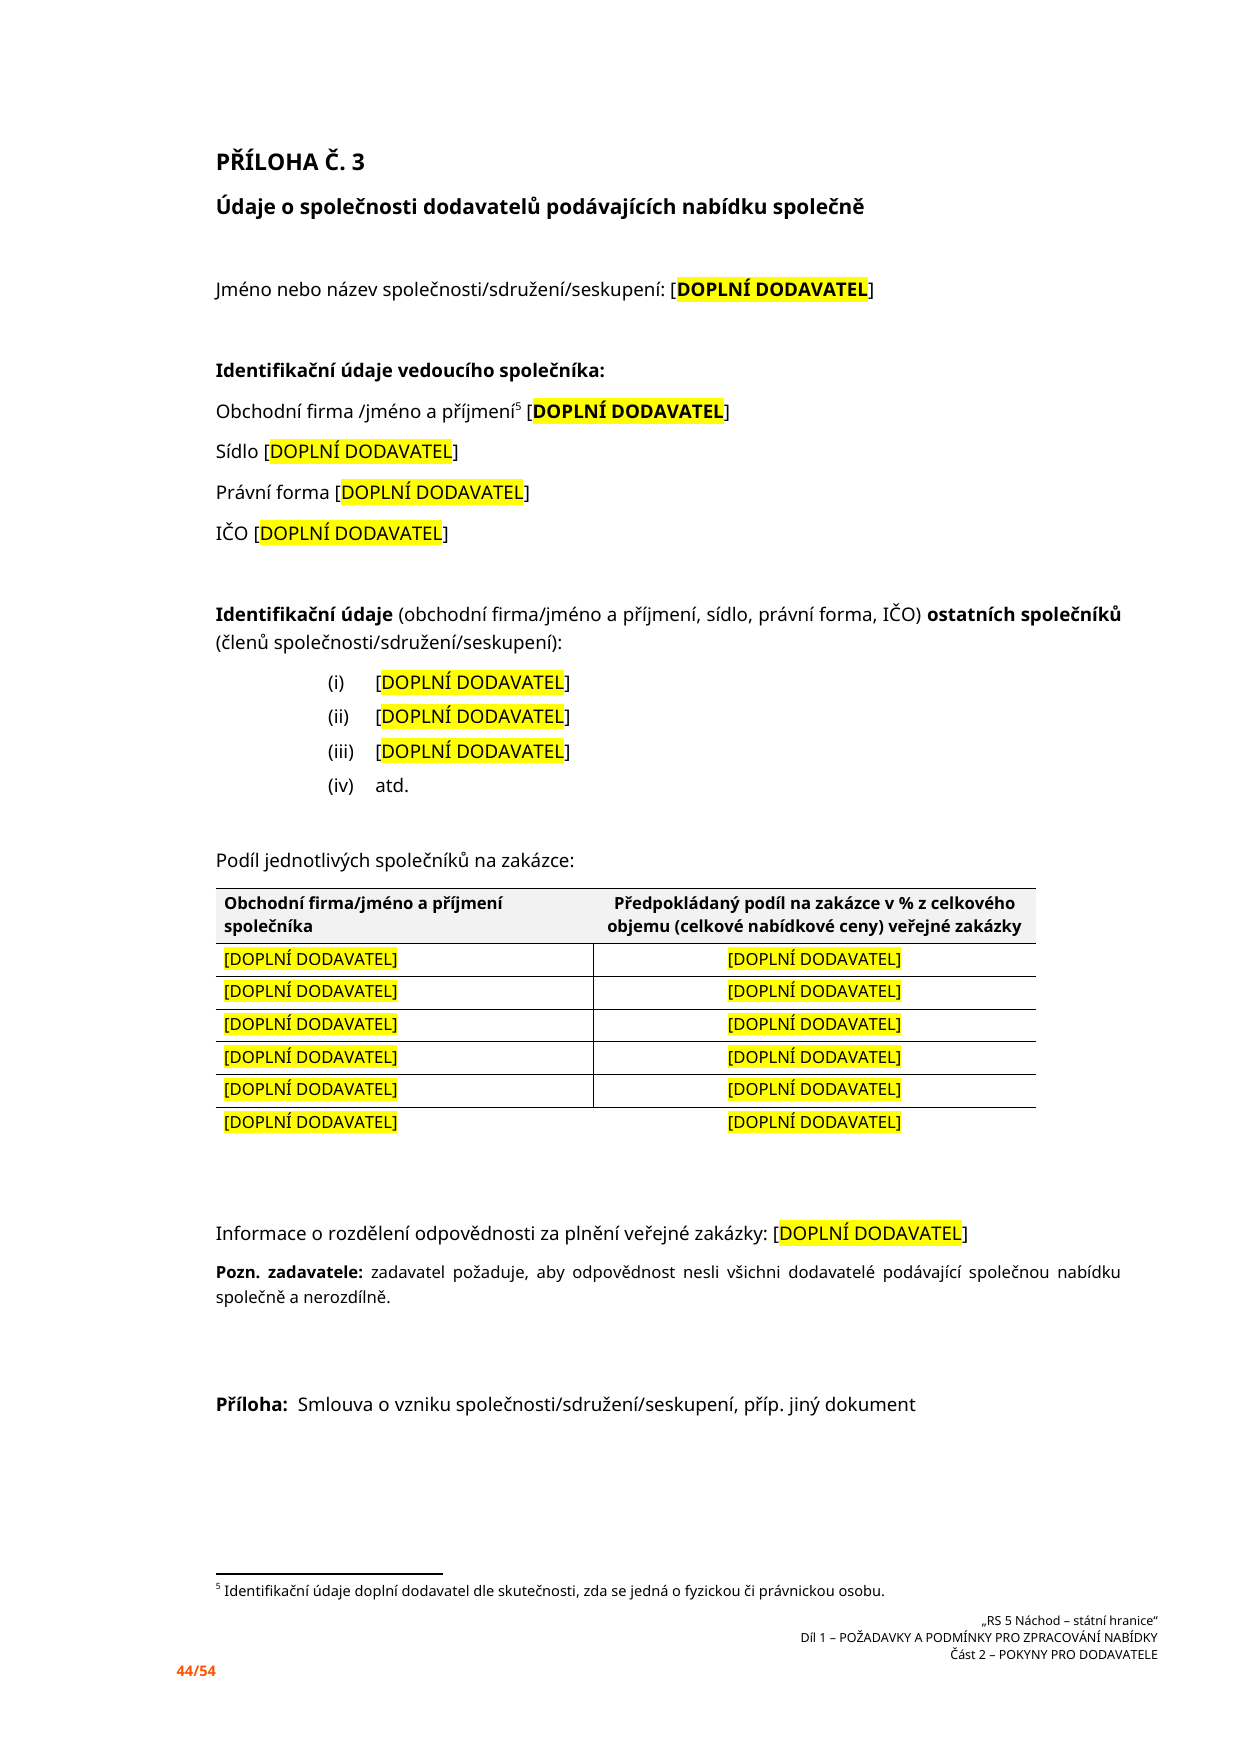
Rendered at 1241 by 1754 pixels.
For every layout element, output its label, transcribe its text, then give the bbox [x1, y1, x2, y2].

text Identifikační údaje (obchodní firma/jméno a příjmení, sídlo, právní forma, IČO) ostatních společníků (členů společnosti/sdružení/seskupení): [216, 601, 1122, 654]
table_cell [DOPLNÍ DODAVATEL] [216, 1042, 593, 1074]
text Obchodní firma /jméno a příjmení [DOPLNÍ DODAVATEL] [724, 398, 1122, 424]
text Údaje o společnosti dodavatelů podávajících nabídku společně [216, 192, 1122, 221]
text Obchodní firma /jméno a příjmení [DOPLNÍ DODAVATEL] [216, 398, 533, 424]
text Právní forma [DOPLNÍ DODAVATEL] [523, 479, 1122, 505]
table_header Předpokládaný podíl na zakázce v % z celkového objemu (celkové nabídkové ceny) veřejné zakázky [593, 889, 1036, 943]
table_cell [DOPLNÍ DODAVATEL] [216, 1108, 593, 1139]
table_cell [DOPLNÍ DODAVATEL] [594, 1010, 1036, 1041]
table_cell [DOPLNÍ DODAVATEL] [594, 944, 1036, 976]
table_cell [DOPLNÍ DODAVATEL] [216, 1075, 593, 1107]
text Sídlo [DOPLNÍ DODAVATEL] [452, 439, 1122, 464]
text Identifikační údaje vedoucího společníka: [216, 358, 1122, 383]
text Příloha: Smlouva o vzniku společnosti/sdružení/seskupení, příp. jiný dokument [216, 1392, 1122, 1417]
table_cell [DOPLNÍ DODAVATEL] [216, 1010, 593, 1041]
text [DOPLNÍ DODAVATEL] [564, 738, 1122, 763]
text [DOPLNÍ DODAVATEL] [328, 704, 381, 729]
table_cell [DOPLNÍ DODAVATEL] [216, 977, 593, 1008]
text Podíl jednotlivých společníků na zakázce: [216, 847, 1122, 873]
text Informace o rozdělení odpovědnosti za plnění veřejné zakázky: [DOPLNÍ DODAVATEL] [216, 1220, 779, 1246]
table_cell [DOPLNÍ DODAVATEL] [594, 977, 1036, 1008]
table_header Obchodní firma/jméno a příjmení společníka [216, 889, 593, 943]
text IČO [DOPLNÍ DODAVATEL] [442, 520, 1122, 545]
table_cell [DOPLNÍ DODAVATEL] [216, 944, 593, 976]
text [DOPLNÍ DODAVATEL] [328, 669, 1122, 695]
text atd. [328, 772, 1122, 798]
text Příloha č. 3 [216, 146, 1122, 177]
text Právní forma [DOPLNÍ DODAVATEL] [216, 479, 341, 505]
text [DOPLNÍ DODAVATEL] [328, 738, 381, 763]
text Jméno nebo název společnosti/sdružení/seskupení: [DOPLNÍ DODAVATEL] [216, 277, 677, 302]
table_cell [DOPLNÍ DODAVATEL] [594, 1075, 1036, 1107]
text Pozn. zadavatele: zadavatel požaduje, aby odpovědnost nesli všichni dodavatelé podávající společnou nabídku společně a nerozdílně. [216, 1261, 1122, 1308]
text Jméno nebo název společnosti/sdružení/seskupení: [DOPLNÍ DODAVATEL] [868, 277, 1122, 302]
table_cell [DOPLNÍ DODAVATEL] [594, 1042, 1036, 1074]
table_cell [DOPLNÍ DODAVATEL] [593, 1108, 1036, 1139]
text [DOPLNÍ DODAVATEL] [564, 704, 1122, 729]
